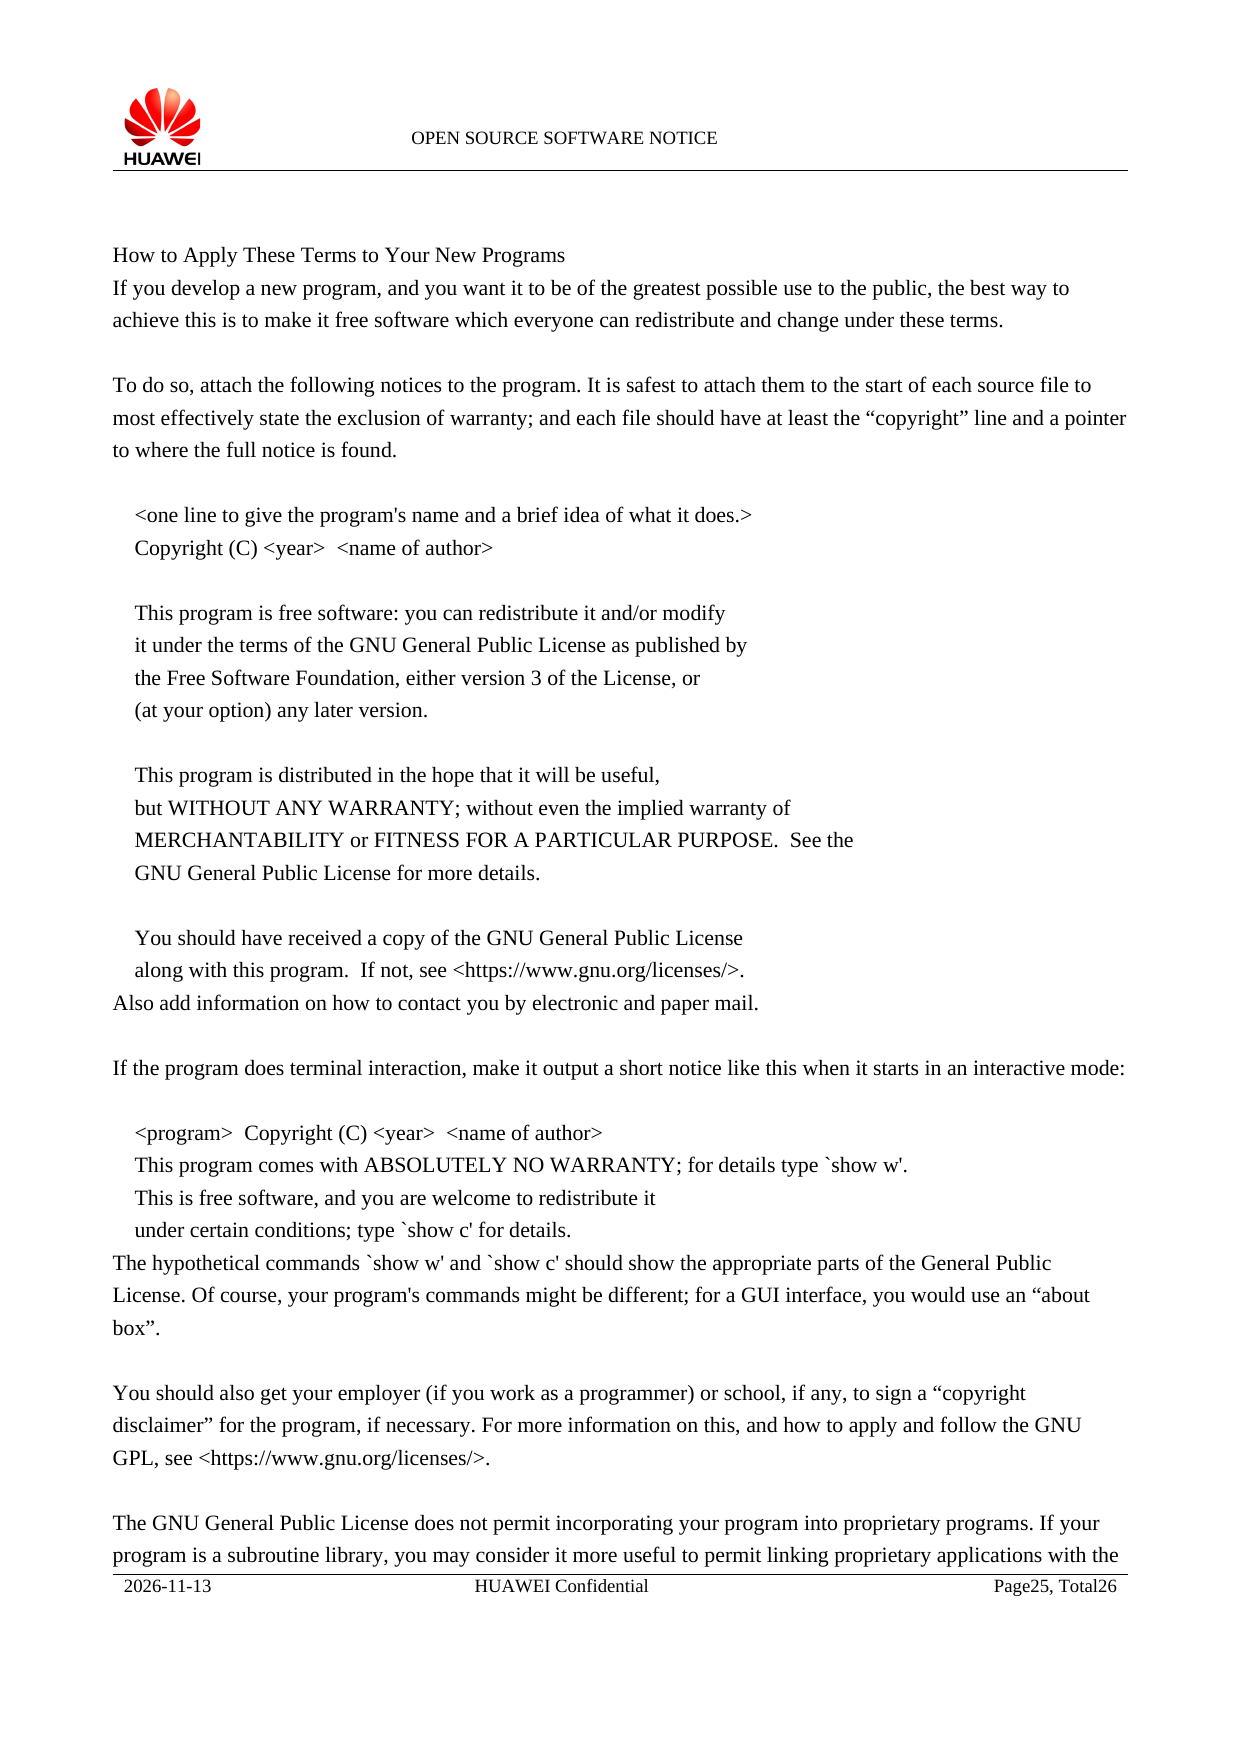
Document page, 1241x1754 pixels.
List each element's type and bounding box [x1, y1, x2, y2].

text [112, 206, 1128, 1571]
picture [124, 88, 201, 165]
